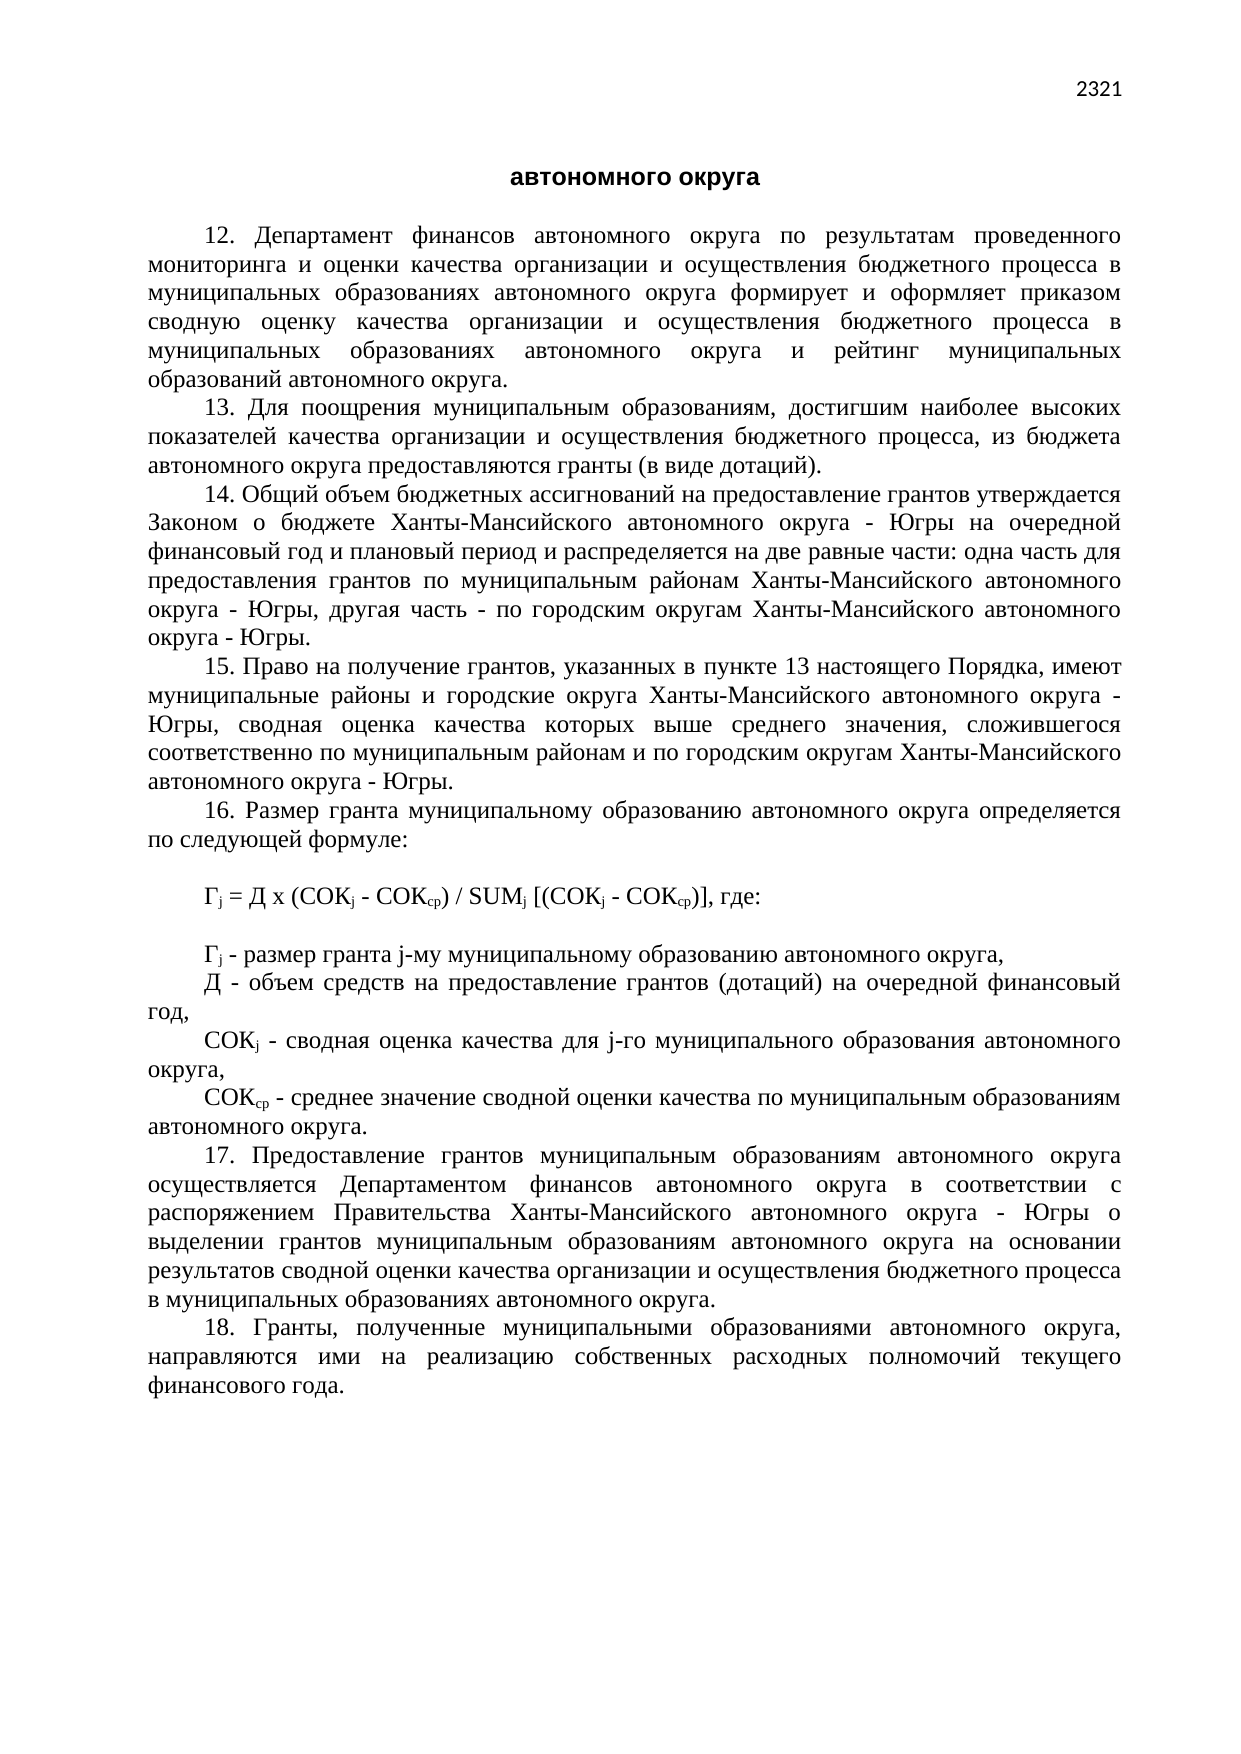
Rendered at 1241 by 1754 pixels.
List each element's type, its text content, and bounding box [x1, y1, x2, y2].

text 18. Гранты, полученные муниципальными образованиями автономного округа, направляются ими на реализацию собственных расходных полномочий текущего финансового года. [148, 1312, 1122, 1399]
text 12. Департамент финансов автономного округа по результатам проведенного мониторинга и оценки качества организации и осуществления бюджетного процесса в муниципальных образованиях автономного округа формирует и оформляет приказом сводную оценку качества организации и осуществления бюджетного процесса в муниципальных образованиях автономного округа и рейтинг муниципальных образований автономного округа. [148, 220, 1122, 392]
text 16. Размер гранта муниципальному образованию автономного округа определяется по следующей формуле: [148, 795, 1122, 852]
text СОКj - сводная оценка качества для j-го муниципального образования автономного округа, [148, 1025, 1122, 1082]
text 13. Для поощрения муниципальным образованиям, достигшим наиболее высоких показателей качества организации и осуществления бюджетного процесса, из бюджета автономного округа предоставляются гранты (в виде дотаций). [148, 392, 1122, 479]
text СОКср - среднее значение сводной оценки качества по муниципальным образованиям автономного округа. [148, 1082, 1122, 1140]
text 17. Предоставление грантов муниципальным образованиям автономного округа осуществляется Департаментом финансов автономного округа в соответствии с распоряжением Правительства Ханты-Мансийского автономного округа - Югры о выделении грантов муниципальным образованиям автономного округа на основании результатов сводной оценки качества организации и осуществления бюджетного процесса в муниципальных образованиях автономного округа. [148, 1140, 1122, 1312]
text автономного округа [148, 162, 1122, 191]
text Гj - размер гранта j-му муниципальному образованию автономного округа, [148, 939, 1122, 967]
text Д - объем средств на предоставление грантов (дотаций) на очередной финансовый год, [148, 967, 1122, 1025]
text 14. Общий объем бюджетных ассигнований на предоставление грантов утверждается Законом о бюджете Ханты-Мансийского автономного округа - Югры на очередной финансовый год и плановый период и распределяется на две равные части: одна часть для предоставления грантов по муниципальным районам Ханты-Мансийского автономного округа - Югры, другая часть - по городским округам Ханты-Мансийского автономного округа - Югры. [148, 479, 1122, 651]
text Гj = Д x (СОКj - СОКср) / SUMj [(СОКj - СОКср)], где: [148, 881, 1122, 910]
text 15. Право на получение грантов, указанных в пункте 13 настоящего Порядка, имеют муниципальные районы и городские округа Ханты-Мансийского автономного округа - Югры, сводная оценка качества которых выше среднего значения, сложившегося соответственно по муниципальным районам и по городским округам Ханты-Мансийского автономного округа - Югры. [148, 651, 1122, 795]
